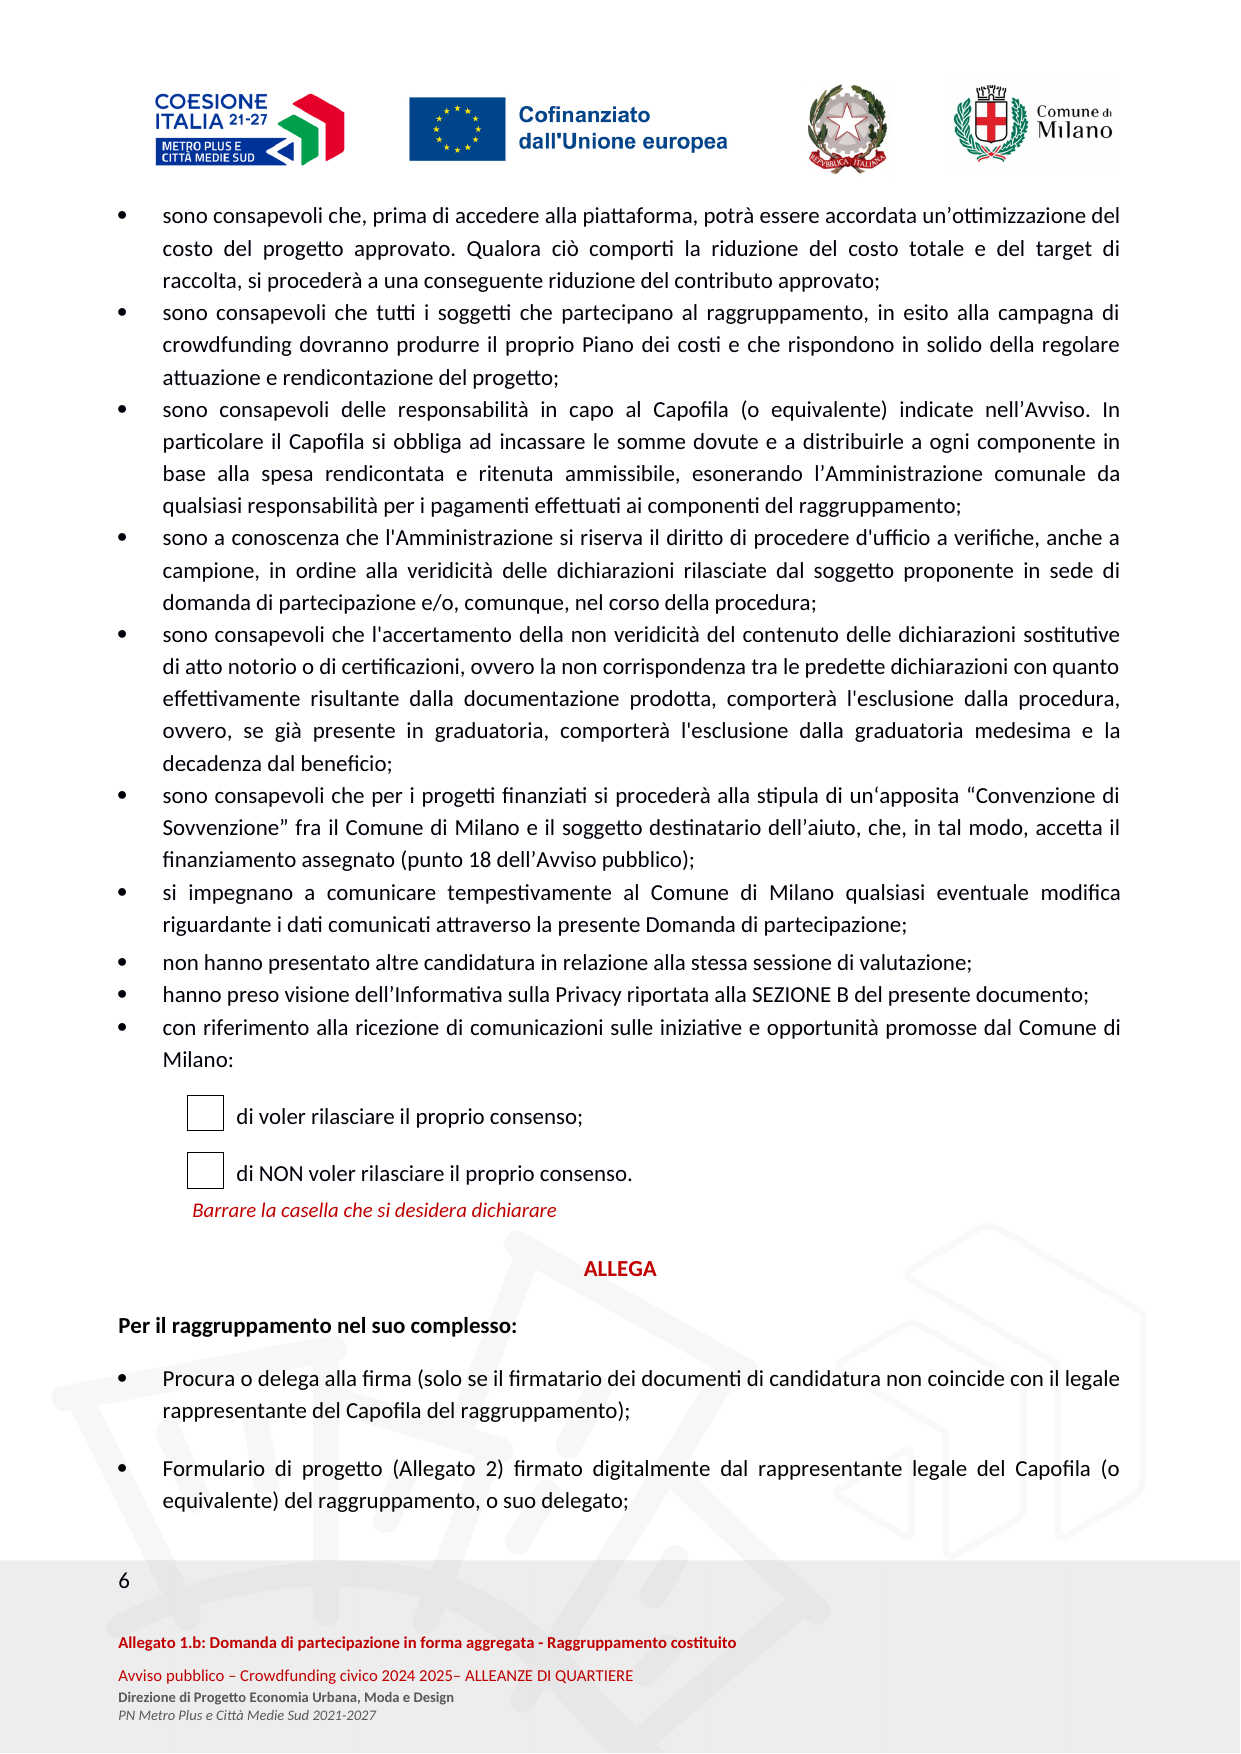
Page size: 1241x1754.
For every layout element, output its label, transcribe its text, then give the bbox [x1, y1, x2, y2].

text ALLEGA [118, 1252, 1122, 1283]
picture [118, 73, 1123, 182]
list Procura o delega alla firma (solo se il firmatario dei documenti di candidatura non coincide con il legale rappresentante del Capofila del raggruppamento); [118, 1364, 1122, 1424]
list Formulario di progetto (Allegato 2) firmato digitalmente dal rappresentante legale del Capofila (o equivalente) del raggruppamento, o suo delegato; [118, 1454, 1122, 1514]
list sono consapevoli che l'accertamento della non veridicità del contenuto delle dichiarazioni sostitutive di atto notorio o di certificazioni, ovvero la non corrispondenza tra le predette dichiarazioni con quanto effettivamente risultante dalla documentazione prodotta, comporterà l'esclusione dalla procedura, ovvero, se già presente in graduatoria, comporterà l'esclusione dalla graduatoria medesima e la decadenza dal beneficio; [118, 620, 1122, 777]
list sono consapevoli delle responsabilità in capo al Capofila (o equivalente) indicate nell’Avviso. In particolare il Capofila si obbliga ad incassare le somme dovute e a distribuirle a ogni componente in base alla spesa rendicontata e ritenuta ammissibile, esonerando l’Amministrazione comunale da qualsiasi responsabilità per i pagamenti effettuati ai componenti del raggruppamento; [118, 395, 1122, 519]
text di NON voler rilasciare il proprio consenso. [236, 1159, 1122, 1187]
list sono consapevoli che per i progetti finanziati si procederà alla stipula di un‘apposita “Convenzione di Sovvenzione” fra il Comune di Milano e il soggetto destinatario dell’aiuto, che, in tal modo, accetta il finanziamento assegnato (punto 18 dell’Avviso pubblico); [118, 781, 1122, 873]
text Barrare la casella che si desidera dichiarare [192, 1198, 1122, 1223]
picture [0, 1125, 1241, 1753]
list hanno preso visione dell’Informativa sulla Privacy riportata alla SEZIONE B del presente documento; [118, 980, 1122, 1008]
list si impegnano a comunicare tempestivamente al Comune di Milano qualsiasi eventuale modifica riguardante i dati comunicati attraverso la presente Domanda di partecipazione; [118, 878, 1122, 938]
text di voler rilasciare il proprio consenso; [236, 1102, 1122, 1130]
list con riferimento alla ricezione di comunicazioni sulle iniziative e opportunità promosse dal Comune di Milano: [118, 1013, 1122, 1073]
list sono consapevoli che tutti i soggetti che partecipano al raggruppamento, in esito alla campagna di crowdfunding dovranno produrre il proprio Piano dei costi e che rispondono in solido della regolare attuazione e rendicontazione del progetto; [118, 298, 1122, 391]
list non hanno presentato altre candidatura in relazione alla stessa sessione di valutazione; [118, 948, 1122, 976]
list sono a conoscenza che l'Amministrazione si riserva il diritto di procedere d'ufficio a verifiche, anche a campione, in ordine alla veridicità delle dichiarazioni rilasciate dal soggetto proponente in sede di domanda di partecipazione e/o, comunque, nel corso della procedura; [118, 523, 1122, 616]
text Per il raggruppamento nel suo complesso: [118, 1308, 1122, 1339]
list sono consapevoli che, prima di accedere alla piattaforma, potrà essere accordata un’ottimizzazione del costo del progetto approvato. Qualora ciò comporti la riduzione del costo totale e del target di raccolta, si procederà a una conseguente riduzione del contributo approvato; [118, 202, 1122, 294]
